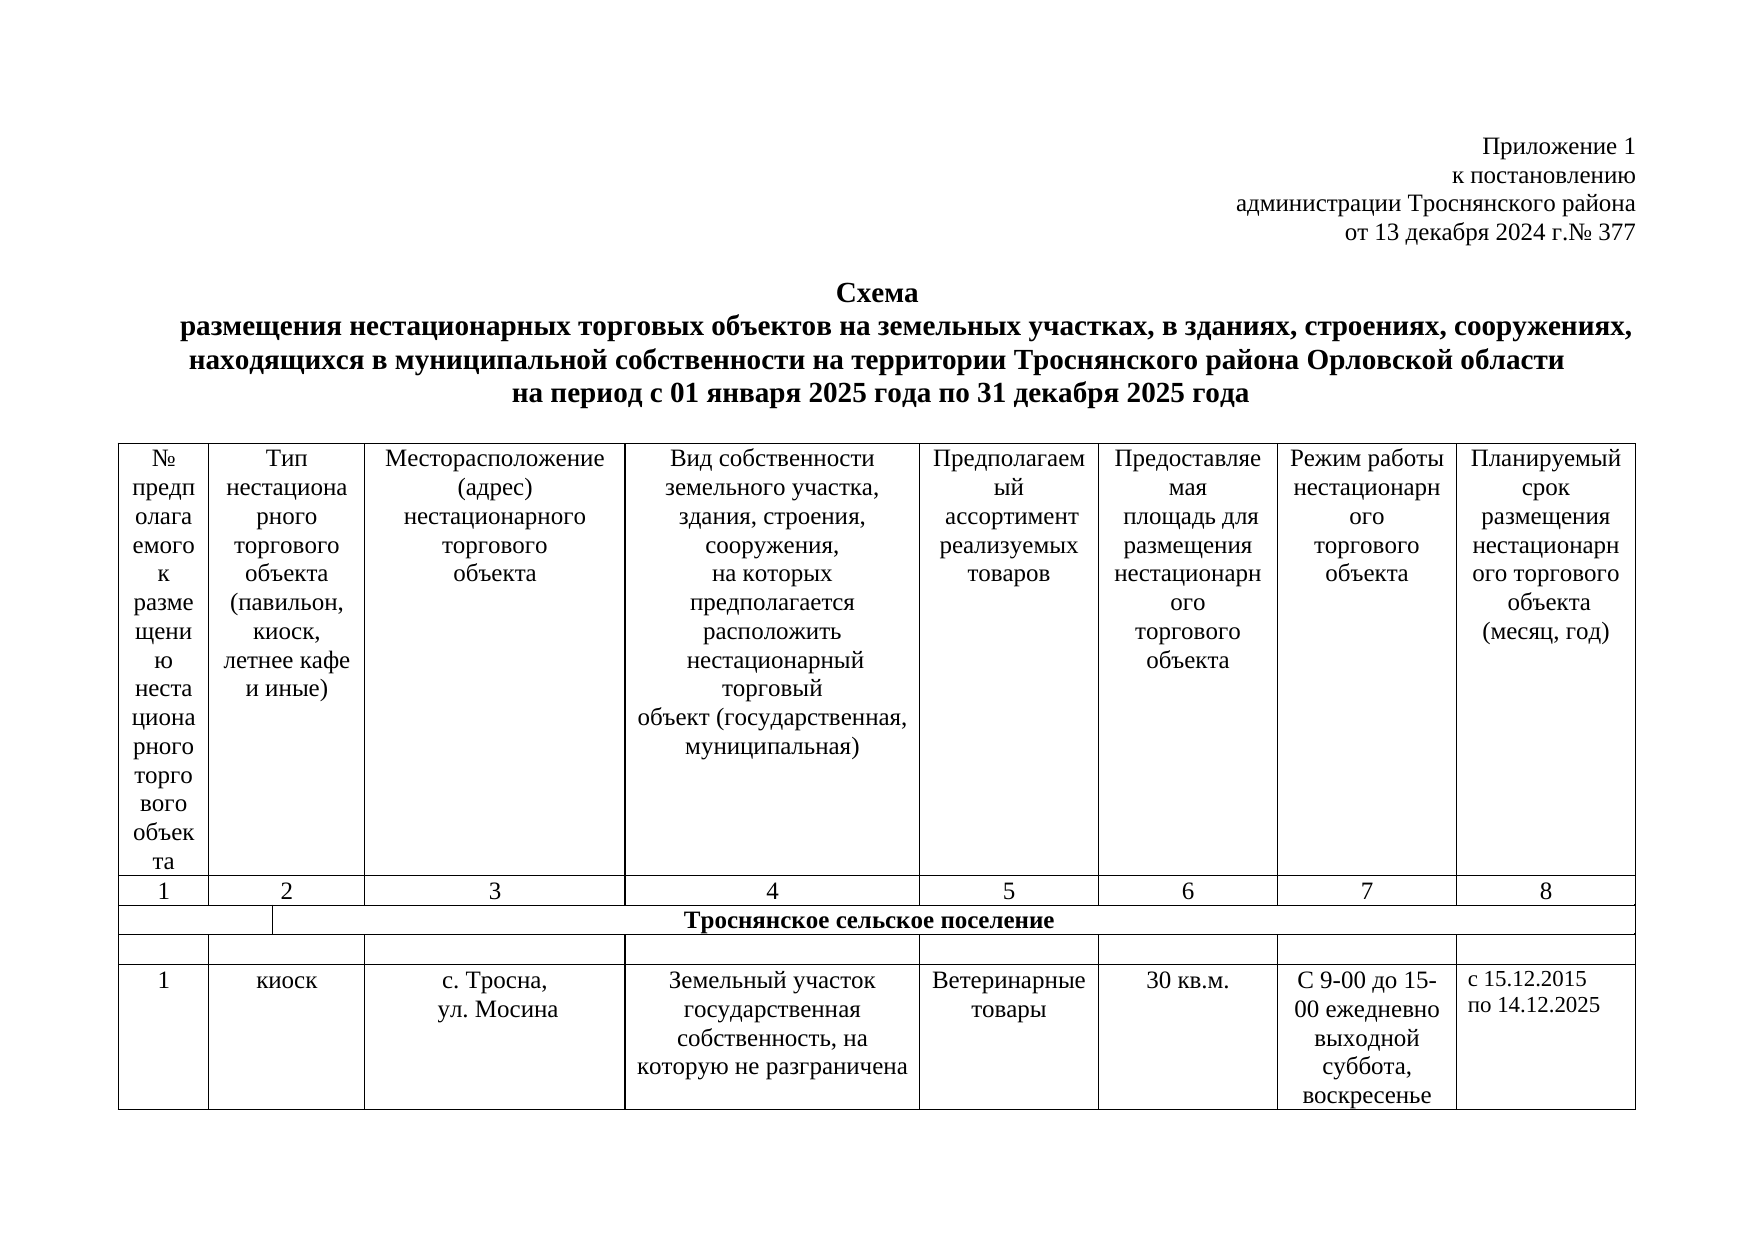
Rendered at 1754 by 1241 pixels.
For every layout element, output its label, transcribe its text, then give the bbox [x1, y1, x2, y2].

table_header Предоставляемая площадь для размещения нестационарного торгового объекта [1099, 444, 1277, 875]
table_cell [119, 935, 208, 964]
table_cell 30 кв.м. [1099, 965, 1277, 1109]
text от 13 декабря 2024 г.№ 377 [118, 217, 1636, 246]
table_cell [365, 935, 624, 964]
text размещения нестационарных торговых объектов на земельных участках, в зданиях, строениях, сооружениях, находящихся в муниципальной собственности на территории Троснянского района Орловской области [118, 308, 1636, 375]
text к постановлению [118, 160, 1636, 188]
table_cell [1465, 906, 1635, 934]
table_cell 3 [365, 876, 624, 904]
table_header Месторасположение (адрес) нестационарного торгового объекта [365, 444, 624, 875]
table_cell С 9-00 до 15-00 ежедневно выходной суббота, воскресенье [1278, 965, 1456, 1109]
text администрации Троснянского района [118, 188, 1636, 217]
text на период с 01 января 2025 года по 31 декабря 2025 года [118, 375, 1636, 409]
table_cell 5 [920, 876, 1098, 904]
table_cell Ветеринарные товары [920, 965, 1098, 1109]
text Приложение 1 [118, 131, 1636, 160]
table_cell 1 [119, 965, 208, 1109]
table_cell 4 [626, 876, 919, 904]
table_header Тип нестационарного торгового объекта (павильон, киоск, летнее кафе и иные) [209, 444, 364, 875]
table_header Вид собственности земельного участка, здания, строения, сооружения, на которых предполагается расположить нестационарный торговый объект (государственная, муниципальная) [626, 444, 919, 875]
table_cell киоск [209, 965, 364, 1109]
table_cell с 15.12.2015 по 14.12.2025 [1457, 965, 1635, 1109]
table_header Режим работы нестационарного торгового объекта [1278, 444, 1456, 875]
table_cell 2 [209, 876, 364, 904]
table_cell 6 [1099, 876, 1277, 904]
table_cell 8 [1457, 876, 1635, 904]
table_cell [1457, 935, 1635, 964]
table_cell [920, 935, 1098, 964]
table_header № предполагаемого к размещению нестационарного торгового объекта [119, 444, 208, 875]
table_cell Троснянское сельское поселение [273, 906, 1465, 934]
table_cell [209, 935, 364, 964]
table_header Предполагаемый ассортимент реализуемых товаров [920, 444, 1098, 875]
table_cell [1099, 935, 1277, 964]
table_cell с. Тросна, ул. Мосина [365, 965, 624, 1109]
text Схема [118, 275, 1636, 308]
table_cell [626, 965, 919, 1109]
table_cell 1 [119, 876, 208, 904]
table_cell [119, 906, 272, 934]
table_cell 7 [1278, 876, 1456, 904]
table_cell [1278, 935, 1456, 964]
table_cell [626, 935, 919, 964]
table_header Планируемый срок размещения нестационарного торгового объекта (месяц, год) [1457, 444, 1635, 875]
